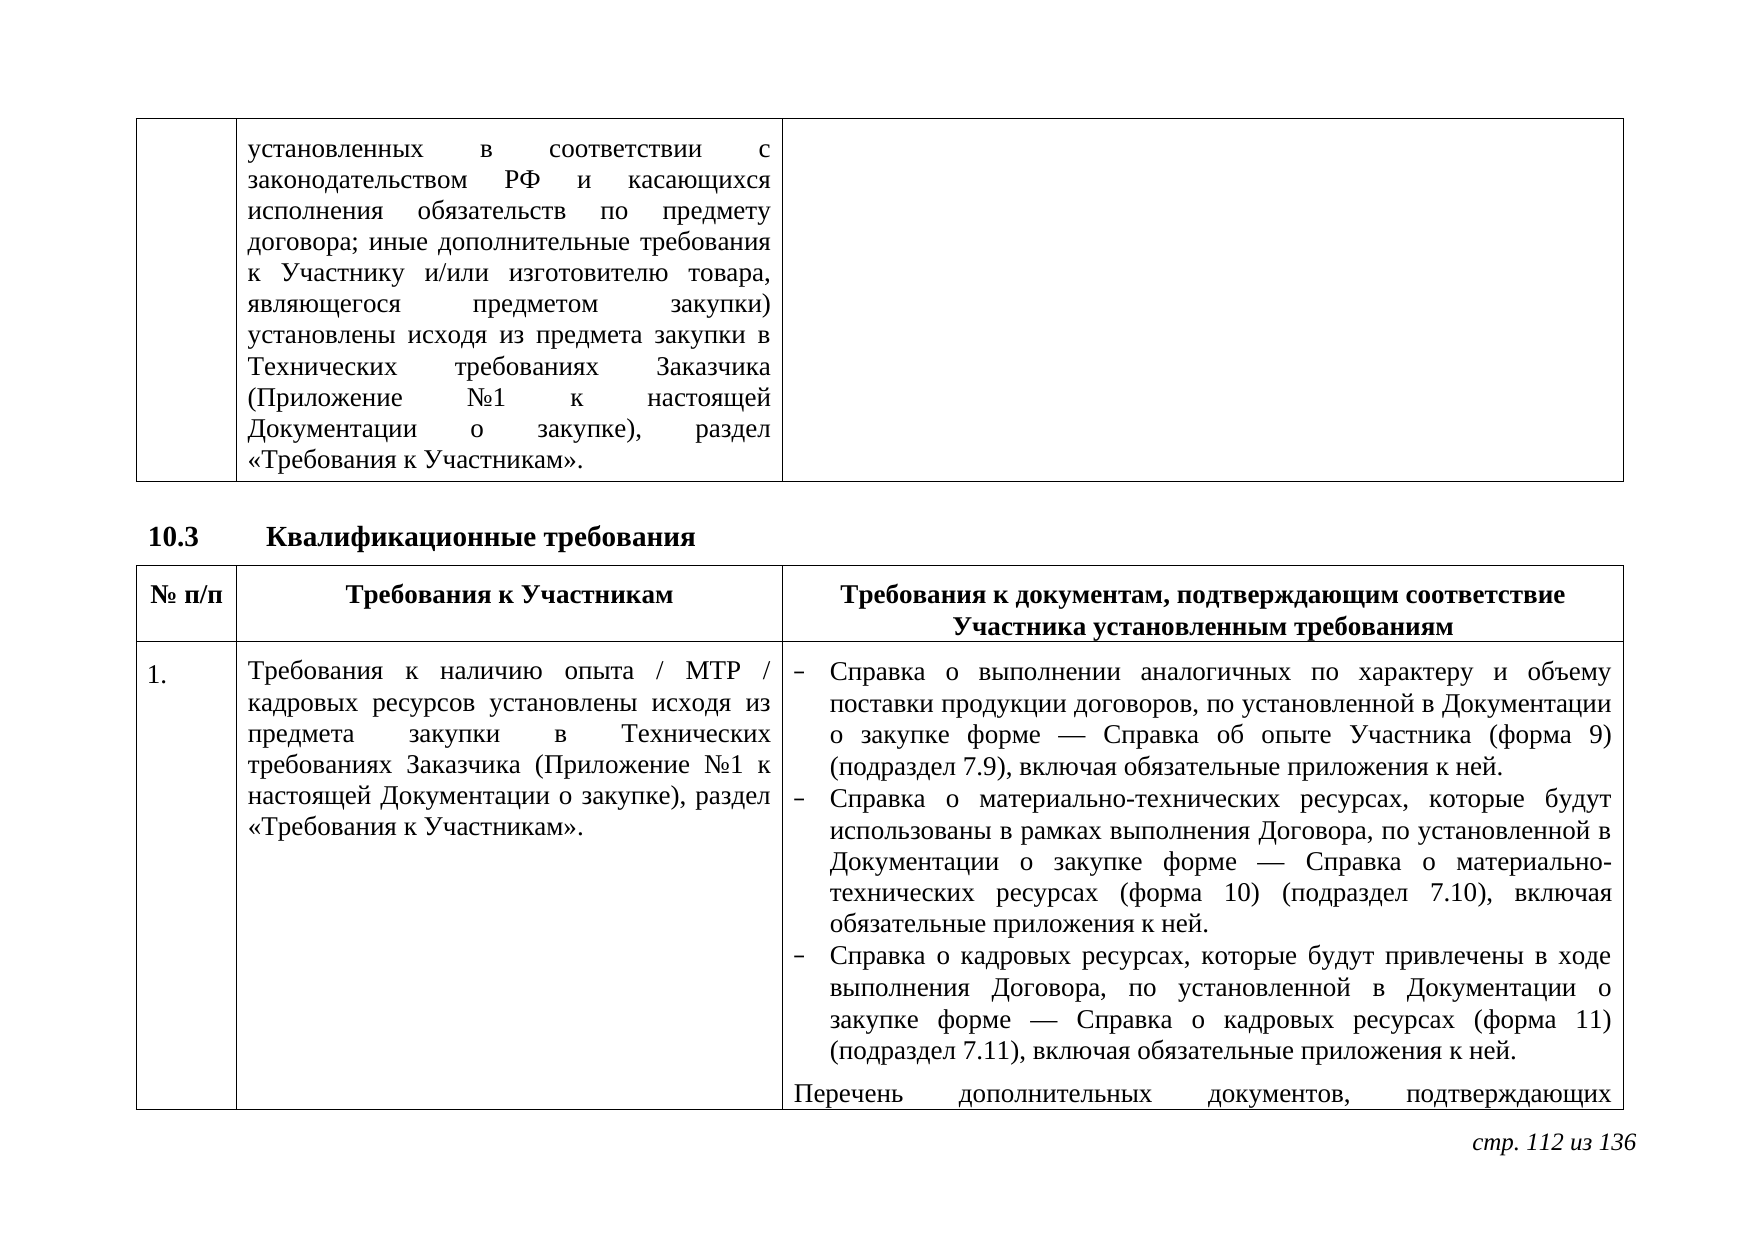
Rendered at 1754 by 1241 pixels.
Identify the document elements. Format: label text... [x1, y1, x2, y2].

table_header Требования к документам, подтверждающим соответствие Участника установленным требованиям [783, 566, 1623, 641]
table_cell [137, 642, 236, 1109]
table_header Требования к Участникам [237, 566, 782, 641]
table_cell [783, 119, 1623, 481]
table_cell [237, 119, 782, 481]
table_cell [237, 642, 782, 1109]
table_header № п/п [137, 566, 236, 641]
subtitle Квалификационные требования [148, 519, 1636, 553]
table_cell [137, 119, 236, 481]
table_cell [783, 642, 1623, 1109]
